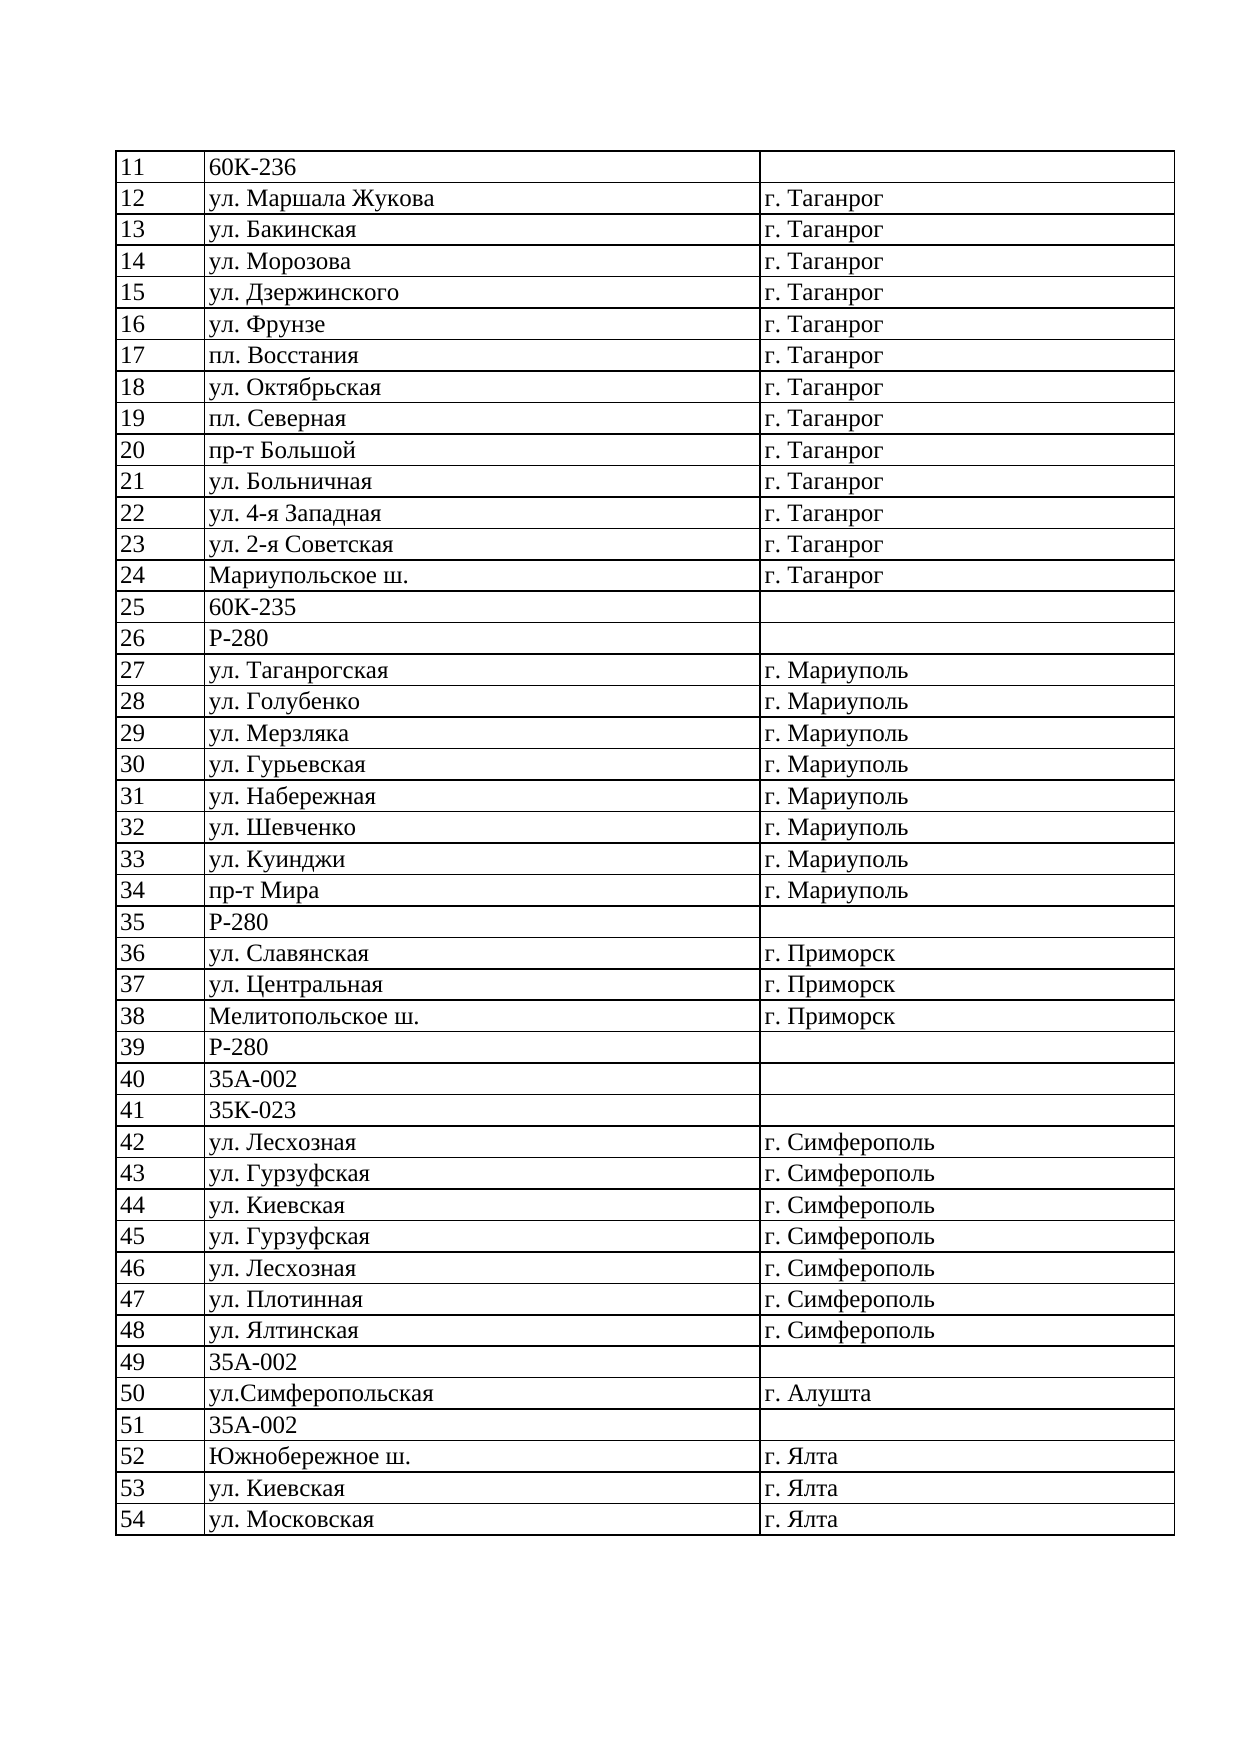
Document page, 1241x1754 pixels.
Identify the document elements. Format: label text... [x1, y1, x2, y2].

table_cell ул. Мерзляка [205, 718, 759, 748]
table_cell г. Таганрог [761, 435, 1174, 464]
table_cell 35А-002 [205, 1064, 759, 1094]
table_cell 22 [117, 498, 204, 527]
table_cell 41 [117, 1095, 204, 1125]
table_cell [761, 592, 1174, 622]
table_cell 30 [117, 749, 204, 779]
table_cell 33 [117, 844, 204, 873]
table_cell ул. Киевская [205, 1190, 759, 1219]
table_cell [761, 1410, 1174, 1440]
table_cell г. Мариуполь [761, 875, 1174, 905]
table_cell ул. Фрунзе [205, 309, 759, 339]
table_cell г. Мариуполь [761, 655, 1174, 685]
table_cell г. Симферополь [761, 1316, 1174, 1345]
table_cell 13 [117, 215, 204, 244]
table_cell г. Алушта [761, 1378, 1174, 1408]
table_cell ул. Бакинская [205, 215, 759, 244]
table_cell 45 [117, 1221, 204, 1251]
table_cell 25 [117, 592, 204, 622]
table_cell г. Ялта [761, 1441, 1174, 1471]
table_cell ул. Московская [205, 1504, 759, 1534]
table_cell 29 [117, 718, 204, 748]
table_cell [761, 907, 1174, 936]
table_cell 50 [117, 1378, 204, 1408]
table_cell пл. Восстания [205, 340, 759, 370]
table_cell г. Симферополь [761, 1127, 1174, 1157]
table_cell ул. Морозова [205, 246, 759, 276]
table_cell 23 [117, 529, 204, 559]
table_cell ул. Центральная [205, 970, 759, 999]
table_cell 40 [117, 1064, 204, 1094]
table_cell 28 [117, 686, 204, 716]
table_cell 43 [117, 1158, 204, 1188]
table_cell г. Мариуполь [761, 812, 1174, 842]
table_cell 19 [117, 403, 204, 433]
table_cell 44 [117, 1190, 204, 1219]
table_cell 16 [117, 309, 204, 339]
table_cell 31 [117, 781, 204, 811]
table_cell 15 [117, 277, 204, 307]
table_cell г. Приморск [761, 1001, 1174, 1031]
table_cell ул. Голубенко [205, 686, 759, 716]
table_cell 12 [117, 183, 204, 213]
table_cell 46 [117, 1253, 204, 1282]
table_cell 17 [117, 340, 204, 370]
table_cell ул. Дзержинского [205, 277, 759, 307]
table_cell г. Симферополь [761, 1253, 1174, 1282]
table_cell 42 [117, 1127, 204, 1157]
table_cell г. Таганрог [761, 277, 1174, 307]
table_cell г. Симферополь [761, 1284, 1174, 1314]
table_cell ул. Набережная [205, 781, 759, 811]
table_cell 52 [117, 1441, 204, 1471]
table_cell ул. Киевская [205, 1473, 759, 1503]
table_cell ул. 4-я Западная [205, 498, 759, 527]
table_cell г. Приморск [761, 938, 1174, 968]
table_cell г. Симферополь [761, 1158, 1174, 1188]
table_cell г. Мариуполь [761, 686, 1174, 716]
table_cell г. Таганрог [761, 561, 1174, 590]
table_cell 48 [117, 1316, 204, 1345]
table_cell [761, 1095, 1174, 1125]
table_cell 24 [117, 561, 204, 590]
table_cell 51 [117, 1410, 204, 1440]
table_cell 35А-002 [205, 1410, 759, 1440]
table_cell 35А-002 [205, 1347, 759, 1377]
table_cell 21 [117, 466, 204, 496]
table_cell г. Таганрог [761, 215, 1174, 244]
table_cell Р-280 [205, 1032, 759, 1062]
table_cell г. Мариуполь [761, 844, 1174, 873]
table_cell 38 [117, 1001, 204, 1031]
table_cell Южнобережное ш. [205, 1441, 759, 1471]
table_cell 14 [117, 246, 204, 276]
table_cell 54 [117, 1504, 204, 1534]
table_cell ул. Куинджи [205, 844, 759, 873]
table_cell 27 [117, 655, 204, 685]
table_cell г. Таганрог [761, 309, 1174, 339]
table_cell ул. Гурьевская [205, 749, 759, 779]
table_cell ул. Гурзуфская [205, 1221, 759, 1251]
table_cell ул. Октябрьская [205, 372, 759, 402]
table_cell Р-280 [205, 623, 759, 653]
table_cell [761, 152, 1174, 181]
table_cell 39 [117, 1032, 204, 1062]
table_cell [761, 1064, 1174, 1094]
table_cell ул. 2-я Советская [205, 529, 759, 559]
table_cell 34 [117, 875, 204, 905]
table_cell г. Мариуполь [761, 781, 1174, 811]
table_cell г. Приморск [761, 970, 1174, 999]
table_cell 32 [117, 812, 204, 842]
table_cell ул. Таганрогская [205, 655, 759, 685]
table_cell ул. Ялтинская [205, 1316, 759, 1345]
table_cell 35 [117, 907, 204, 936]
table_cell ул. Гурзуфская [205, 1158, 759, 1188]
table_cell г. Таганрог [761, 498, 1174, 527]
table_cell 18 [117, 372, 204, 402]
table_cell Мариупольское ш. [205, 561, 759, 590]
table_cell 37 [117, 970, 204, 999]
table_cell [761, 1032, 1174, 1062]
table_cell Р-280 [205, 907, 759, 936]
table_cell 11 [117, 152, 204, 181]
table_cell ул. Лесхозная [205, 1127, 759, 1157]
table_cell г. Таганрог [761, 372, 1174, 402]
table_cell 20 [117, 435, 204, 464]
table_cell г. Симферополь [761, 1190, 1174, 1219]
table_cell 60К-236 [205, 152, 759, 181]
table_cell г. Мариуполь [761, 718, 1174, 748]
table_cell ул. Плотинная [205, 1284, 759, 1314]
table_cell пр-т Большой [205, 435, 759, 464]
table_cell ул. Лесхозная [205, 1253, 759, 1282]
table_cell г. Таганрог [761, 403, 1174, 433]
table_cell ул. Славянская [205, 938, 759, 968]
table_cell 35К-023 [205, 1095, 759, 1125]
table_cell 36 [117, 938, 204, 968]
table_cell 26 [117, 623, 204, 653]
table_cell г. Таганрог [761, 340, 1174, 370]
table_cell Мелитопольское ш. [205, 1001, 759, 1031]
table_cell г. Симферополь [761, 1221, 1174, 1251]
table_cell ул. Больничная [205, 466, 759, 496]
table_cell г. Таганрог [761, 246, 1174, 276]
table_cell ул. Шевченко [205, 812, 759, 842]
table_cell г. Таганрог [761, 466, 1174, 496]
table_cell 60К-235 [205, 592, 759, 622]
table_cell г. Ялта [761, 1473, 1174, 1503]
table_cell 49 [117, 1347, 204, 1377]
table_cell 53 [117, 1473, 204, 1503]
table_cell [761, 1347, 1174, 1377]
table_cell пр-т Мира [205, 875, 759, 905]
table_cell 47 [117, 1284, 204, 1314]
table_cell г. Ялта [761, 1504, 1174, 1534]
table_cell ул.Симферопольская [205, 1378, 759, 1408]
table_cell ул. Маршала Жукова [205, 183, 759, 213]
table_cell [761, 623, 1174, 653]
table_cell г. Таганрог [761, 529, 1174, 559]
table_cell г. Таганрог [761, 183, 1174, 213]
table_cell г. Мариуполь [761, 749, 1174, 779]
table_cell пл. Северная [205, 403, 759, 433]
